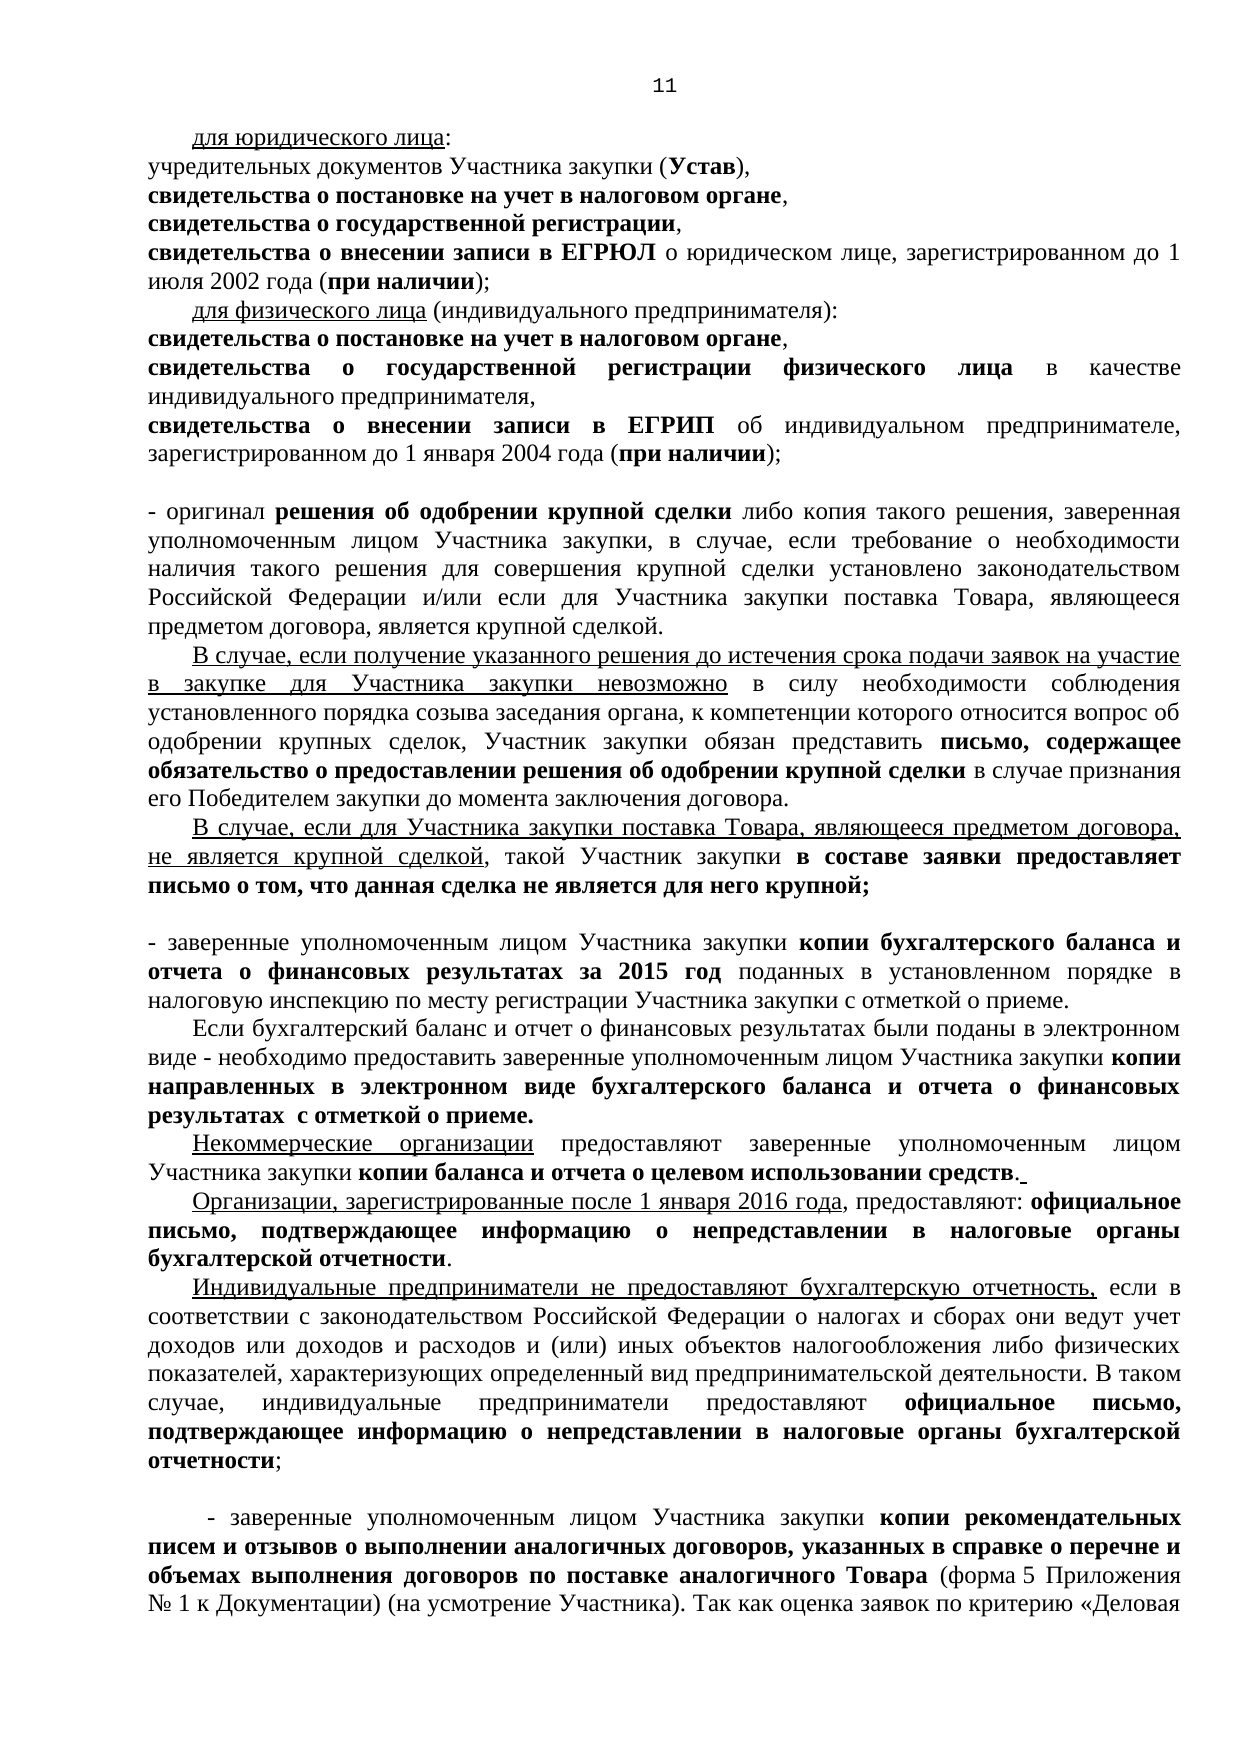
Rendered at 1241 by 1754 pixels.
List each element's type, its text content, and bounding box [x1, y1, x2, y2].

text свидетельства о постановке на учет в налоговом органе, [148, 323, 1181, 352]
text Организации, зарегистрированные после 1 января 2016 года, предоставляют: официальное письмо, подтверждающее информацию о непредставлении в налоговые органы бухгалтерской отчетности. [148, 1186, 1181, 1272]
text свидетельства о внесении записи в ЕГРЮЛ о юридическом лице, зарегистрированном до 1 июля 2002 года (при наличии); [148, 237, 1181, 295]
text свидетельства о внесении записи в ЕГРИП об индивидуальном предпринимателе, зарегистрированном до 1 января 2004 года (при наличии); [148, 410, 1181, 467]
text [148, 1502, 1181, 1617]
text Индивидуальные предприниматели не предоставляют бухгалтерскую отчетность, если в соответствии с законодательством Российской Федерации о налогах и сборах они ведут учет доходов или доходов и расходов и (или) иных объектов налогообложения либо физических показателей, характеризующих определенный вид предпринимательской деятельности. В таком случае, индивидуальные предприниматели предоставляют официальное письмо, подтверждающее информацию о непредставлении в налоговые органы бухгалтерской отчетности; [148, 1272, 1181, 1473]
text свидетельства о постановке на учет в налоговом органе, [148, 180, 1181, 208]
text В случае, если для Участника закупки поставка Товара, являющееся предметом договора, не является крупной сделкой, такой Участник закупки в составе заявки предоставляет письмо о том, что данная сделка не является для него крупной; [148, 812, 1181, 898]
text свидетельства о государственной регистрации, [148, 208, 1181, 237]
text свидетельства о государственной регистрации физического лица в качестве индивидуального предпринимателя, [148, 352, 1181, 410]
text Если бухгалтерский баланс и отчет о финансовых результатах были поданы в электронном виде - необходимо предоставить заверенные уполномоченным лицом Участника закупки копии направленных в электронном виде бухгалтерского баланса и отчета о финансовых результатах с отметкой о приеме. [148, 1013, 1181, 1128]
text учредительных документов Участника закупки (Устав), [148, 151, 1181, 180]
text В случае, если получение указанного решения до истечения срока подачи заявок на участие в закупке для Участника закупки невозможно в силу необходимости соблюдения установленного порядка созыва заседания органа, к компетенции которого относится вопрос об одобрении крупных сделок, Участник закупки обязан представить письмо, содержащее обязательство о предоставлении решения об одобрении крупной сделки в случае признания его Победителем закупки до момента заключения договора. [148, 640, 1181, 812]
text - заверенные уполномоченным лицом Участника закупки копии бухгалтерского баланса и отчета о финансовых результатах за 2015 год поданных в установленном порядке в налоговую инспекцию по месту регистрации Участника закупки с отметкой о приеме. [148, 927, 1181, 1013]
text для юридического лица: [148, 122, 1181, 151]
text Некоммерческие организации предоставляют заверенные уполномоченным лицом Участника закупки копии баланса и отчета о целевом использовании средств. [148, 1128, 1181, 1186]
text - оригинал решения об одобрении крупной сделки либо копия такого решения, заверенная уполномоченным лицом Участника закупки, в случае, если требование о необходимости наличия такого решения для совершения крупной сделки установлено законодательством Российской Федерации и/или если для Участника закупки поставка Товара, являющееся предметом договора, является крупной сделкой. [148, 496, 1181, 640]
text для физического лица (индивидуального предпринимателя): [148, 295, 1181, 323]
